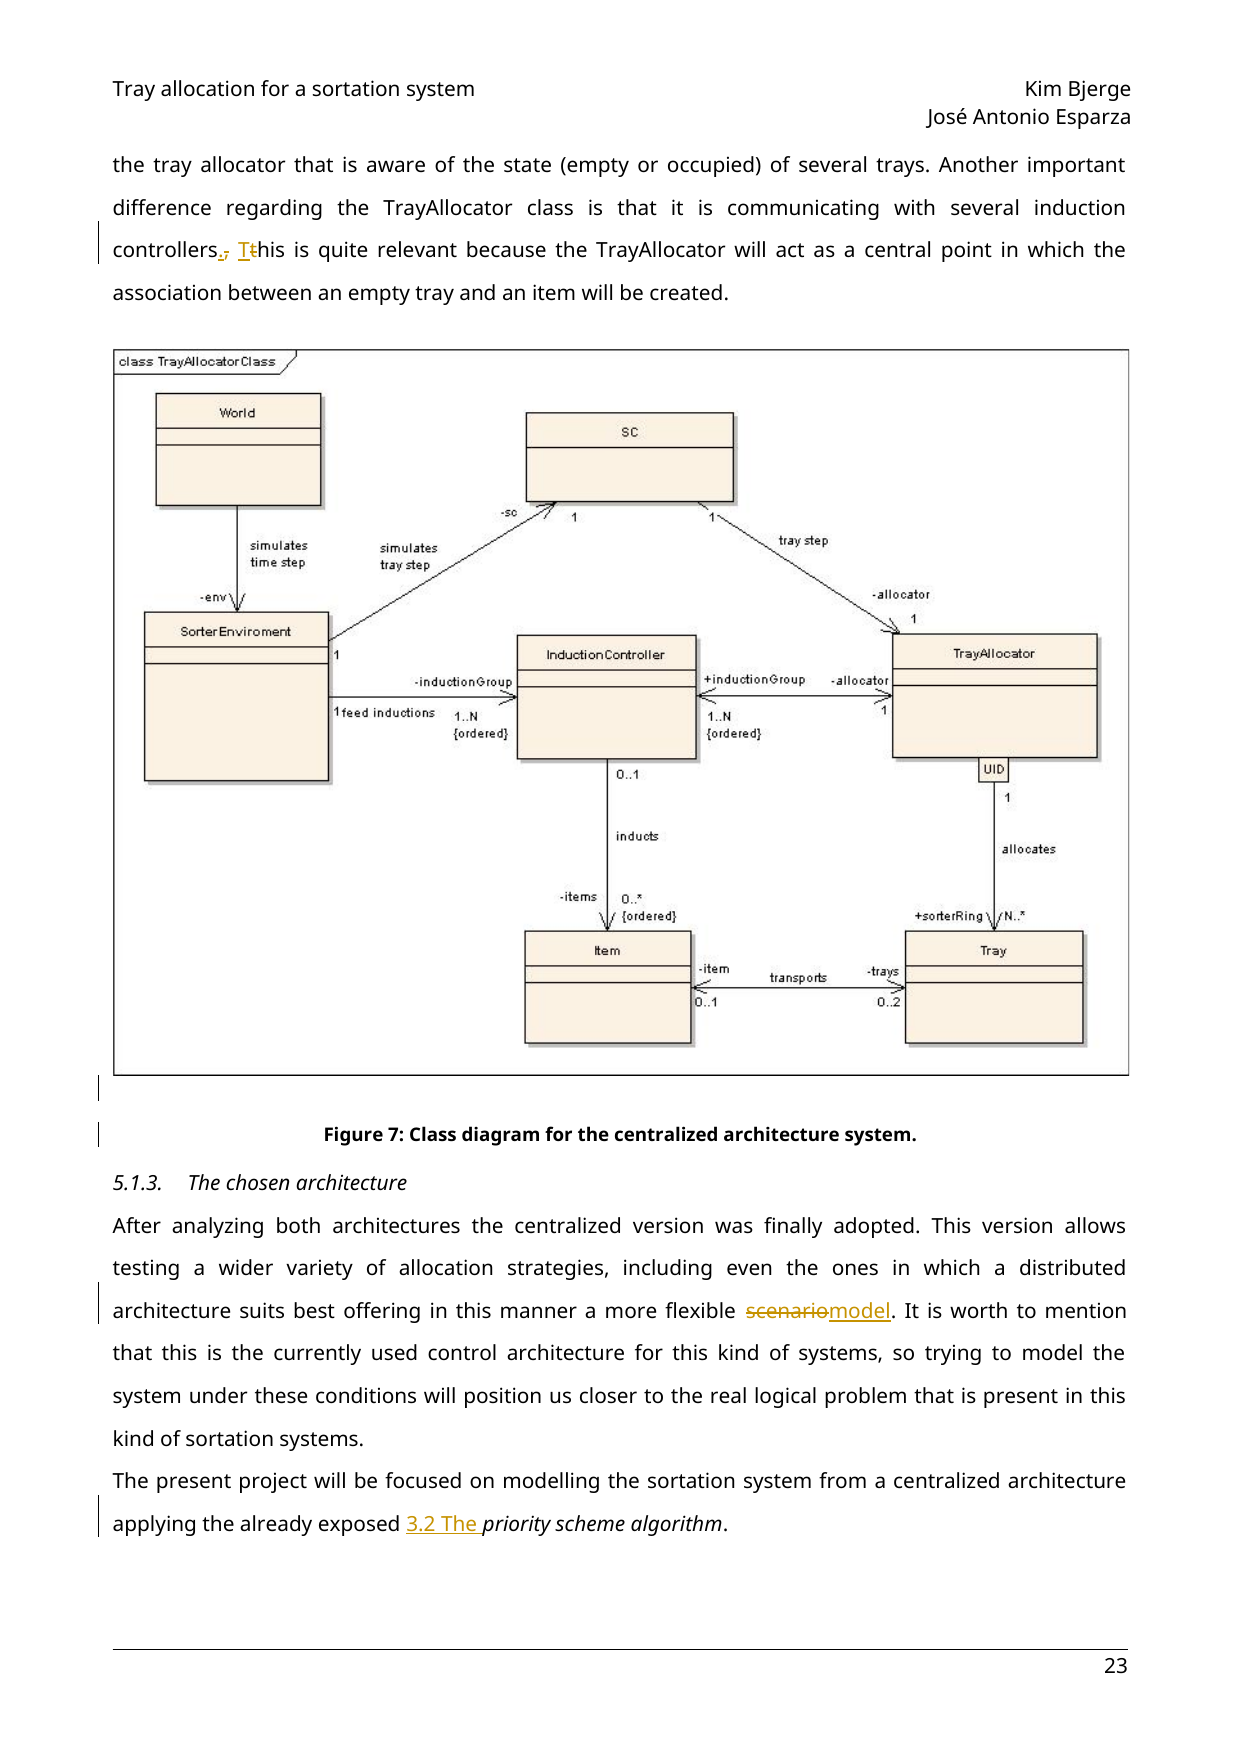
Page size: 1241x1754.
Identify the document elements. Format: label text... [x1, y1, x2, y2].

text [112, 150, 1128, 306]
text The present project will be focused on modelling the sortation system from a centralized architecture applying the already exposed priority scheme algorithm. [112, 1466, 1128, 1537]
subtitle The chosen architecture [112, 1168, 1128, 1197]
picture [112, 348, 1130, 1076]
text After analyzing both architectures the centralized version was finally adopted. This version allows testing a wider variety of allocation strategies, including even the ones in which a distributed architecture suits best offering in this manner a more flexible . It is worth to mention that this is the currently used control architecture for this kind of systems, so trying to model the system under these conditions will position us closer to the real logical problem that is present in this kind of sortation systems. [112, 1211, 1128, 1452]
text Figure 7: Class diagram for the centralized architecture system. [112, 1122, 1128, 1147]
